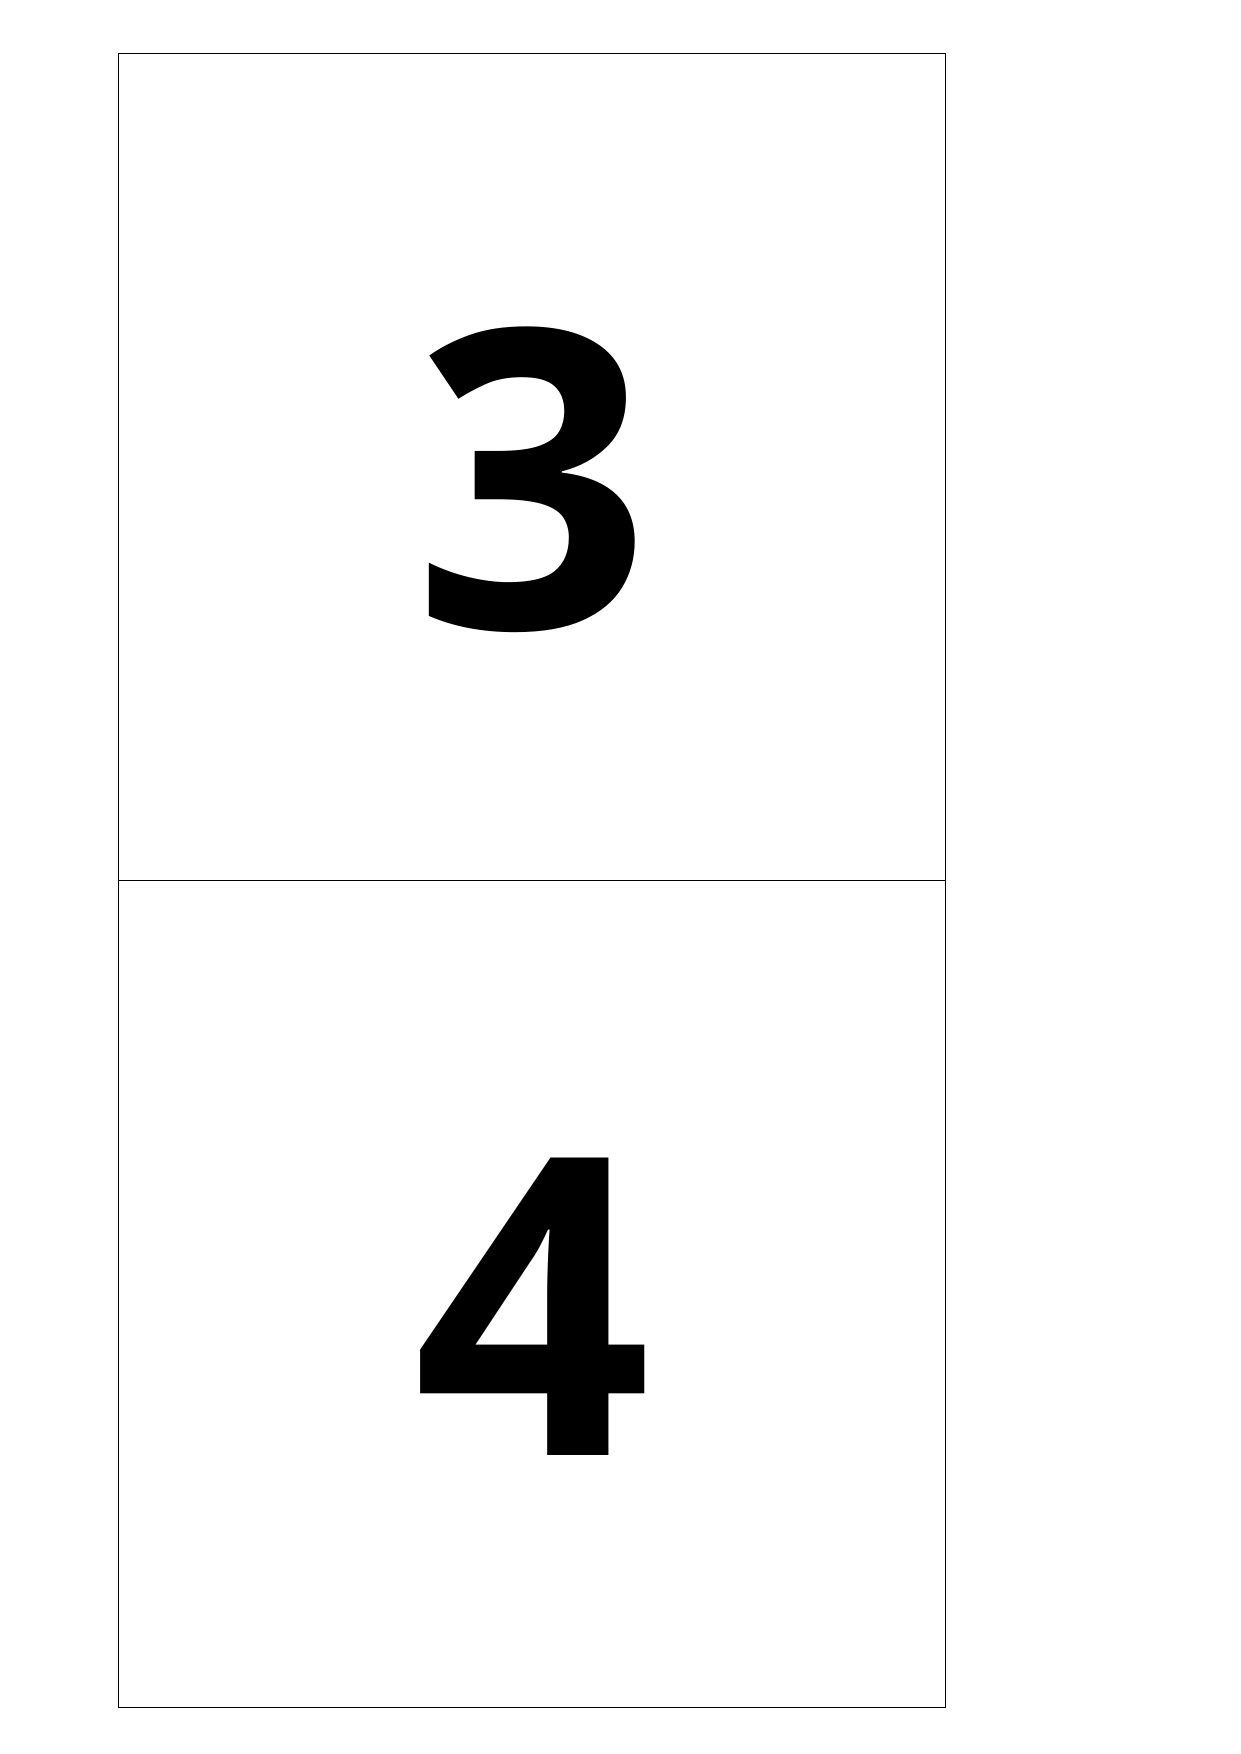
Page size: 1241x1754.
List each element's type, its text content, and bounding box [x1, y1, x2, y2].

table_cell 4 [119, 881, 945, 1707]
table_cell 3 [119, 54, 945, 880]
